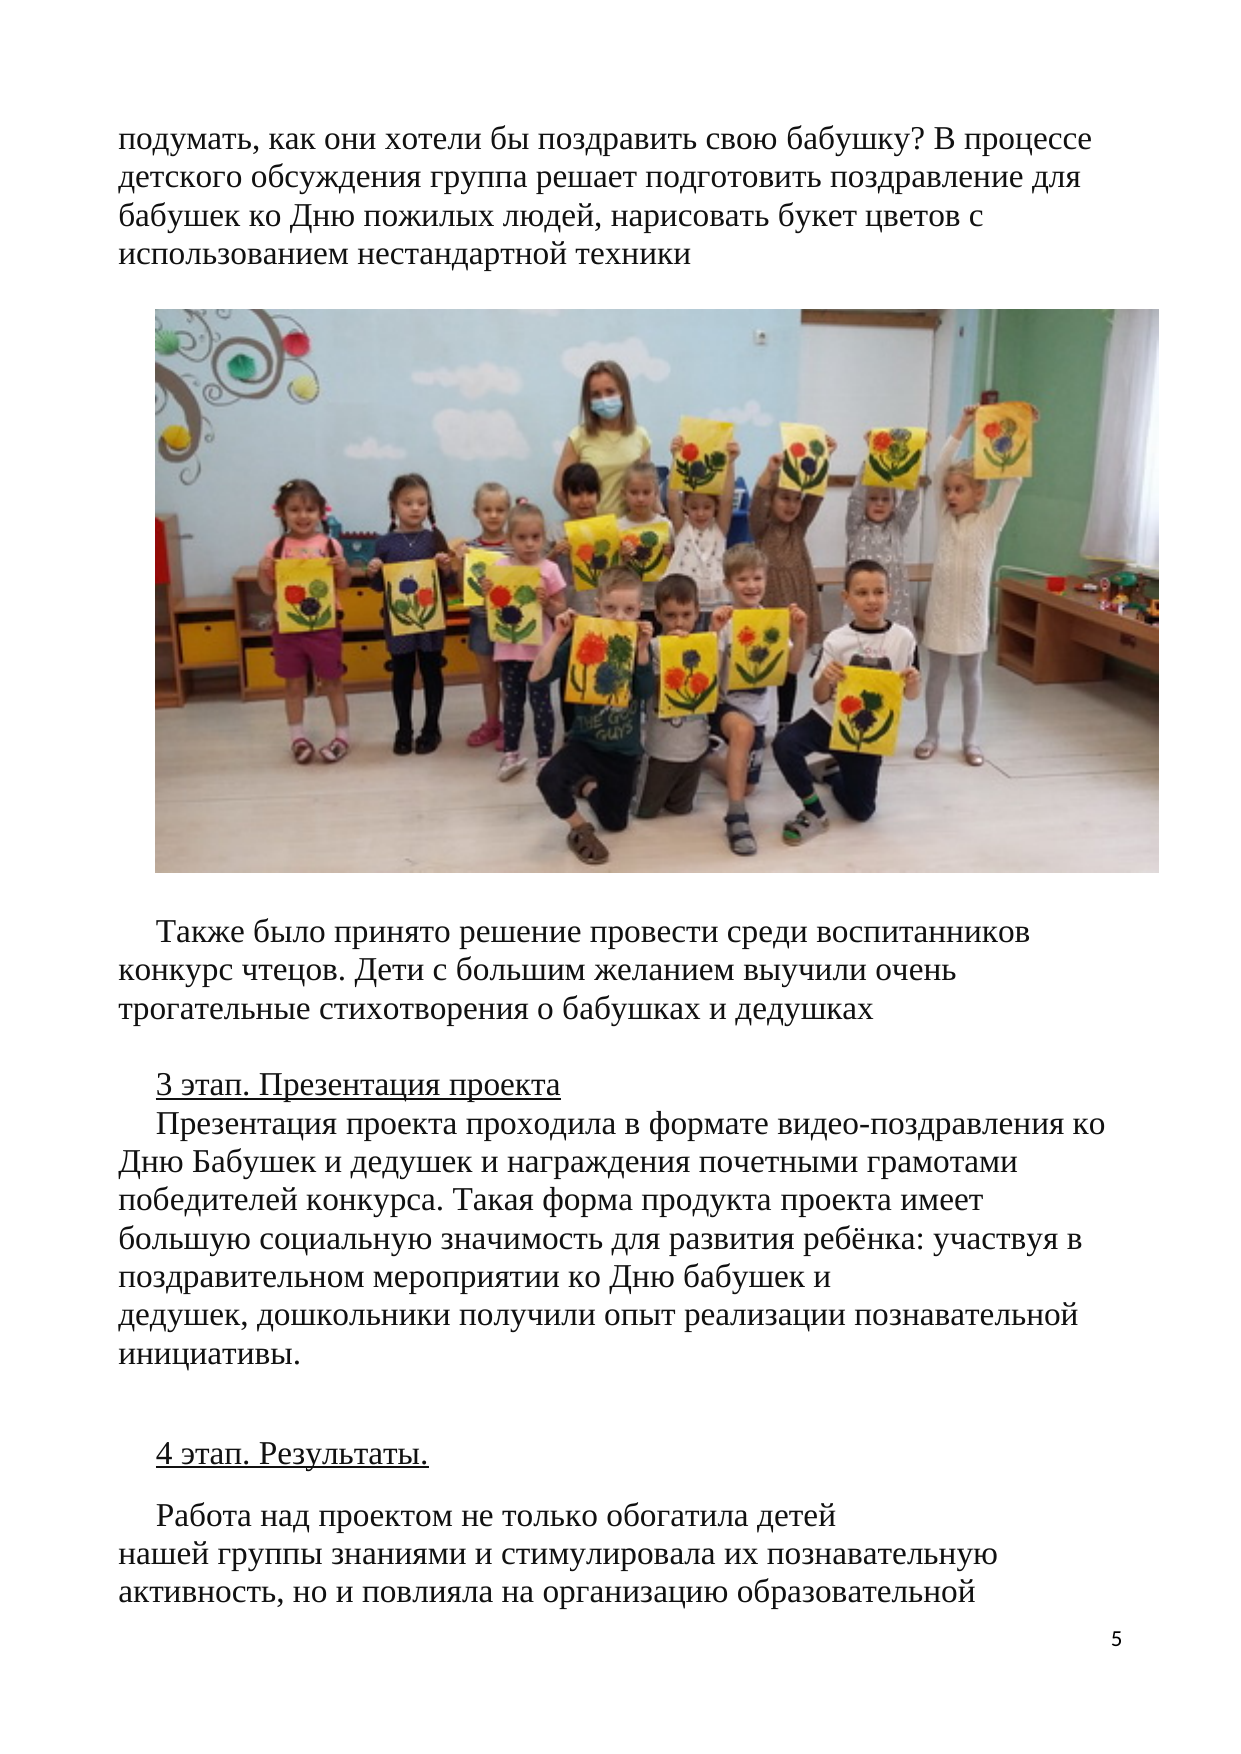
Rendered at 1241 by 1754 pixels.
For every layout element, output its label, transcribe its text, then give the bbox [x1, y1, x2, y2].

text Презентация проекта проходила в формате видео-поздравления ко Дню Бабушек и дедушек и награждения почетными грамотами победителей конкурса. Такая форма продукта проекта имеет большую социальную значимость для развития ребёнка: участвуя в поздравительном мероприятии ко Дню бабушек и дедушек, дошкольники получили опыт реализации познавательной инициативы. [118, 1103, 1122, 1371]
text Также было принято решение провести среди воспитанников конкурс чтецов. Дети с большим желанием выучили очень трогательные стихотворения о бабушках и дедушках [118, 911, 1122, 1026]
text 4 этап. Результаты. [118, 1433, 1122, 1471]
text 3 этап. Презентация проекта [118, 1065, 1122, 1103]
picture [155, 309, 1159, 873]
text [118, 118, 1122, 271]
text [118, 1495, 1122, 1610]
